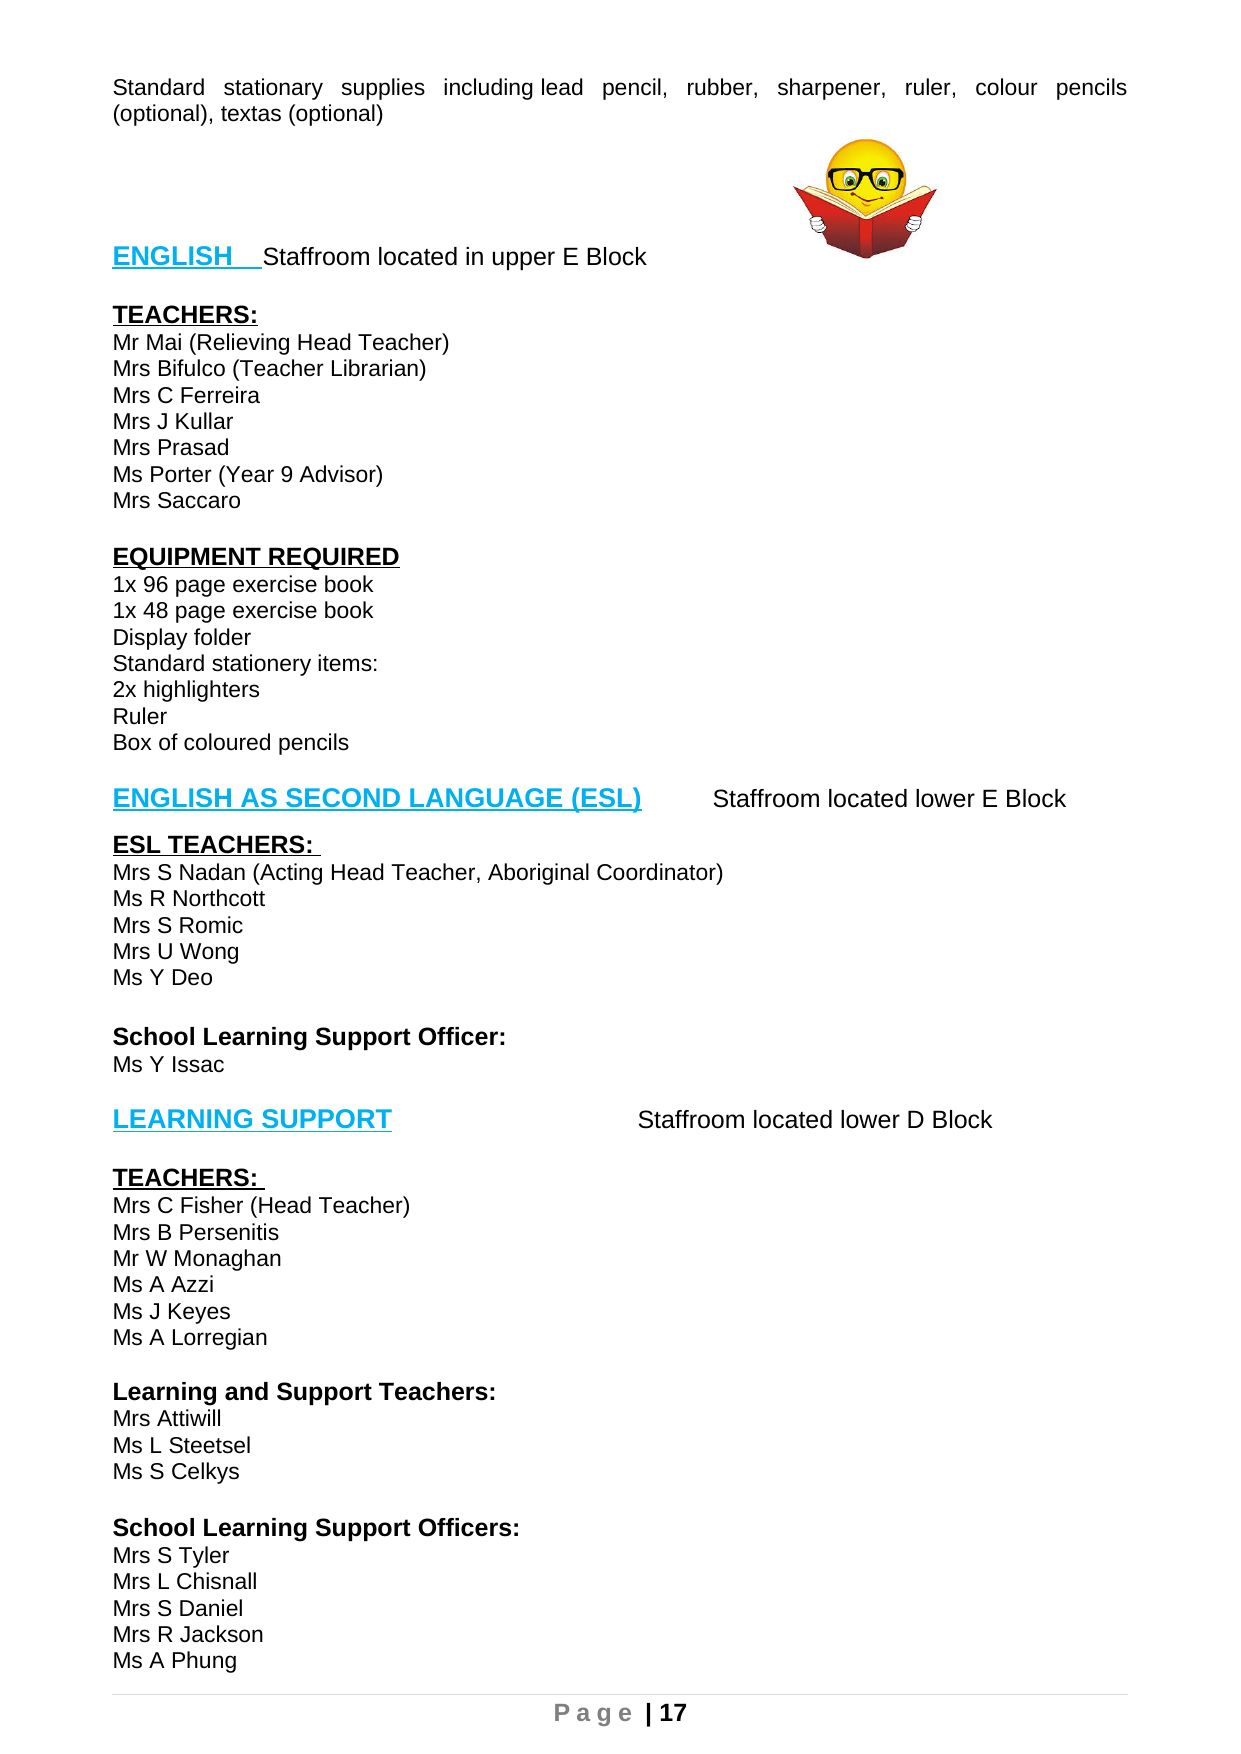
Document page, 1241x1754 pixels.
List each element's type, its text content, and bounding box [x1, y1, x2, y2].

text Box of coloured pencils [112, 729, 1128, 755]
text Mrs S Romic [112, 912, 1128, 938]
text Ruler [112, 703, 1128, 729]
text ENGLISH AS SECOND LANGUAGE (ESL) Staffroom located lower E Block [112, 782, 1128, 813]
text Ms L Steetsel [112, 1432, 1022, 1458]
text School Learning Support Officers: [112, 1513, 1022, 1542]
text 2x highlighters [112, 676, 1128, 703]
text 1x 96 page exercise book [112, 571, 1128, 597]
text Ms J Keyes [112, 1298, 1022, 1324]
text Mrs Prasad [112, 434, 1128, 461]
text Mrs J Kullar [112, 408, 1022, 434]
text School Learning Support Officer: [112, 1022, 1022, 1051]
picture [787, 126, 942, 266]
text Mrs Saccaro [112, 487, 1128, 513]
text Ms A Lorregian [112, 1324, 1022, 1350]
text Display folder [112, 624, 1128, 650]
text Ms A Phung [112, 1647, 1022, 1674]
text TEACHERS: [112, 1163, 1022, 1192]
text Mrs R Jackson [112, 1621, 1022, 1647]
text Standard stationary supplies including lead pencil, rubber, sharpener, ruler, colour pencils (optional), textas (optional) [112, 74, 1128, 127]
text Ms A Azzi [112, 1271, 1022, 1298]
text EQUIPMENT REQUIRED [112, 542, 1128, 571]
text Ms Porter (Year 9 Advisor) [112, 461, 1128, 487]
text Mr W Monaghan [112, 1245, 1022, 1271]
text Mrs Attiwill [112, 1405, 1022, 1432]
text Mrs C Ferreira [112, 382, 1128, 408]
text 1x 48 page exercise book [112, 597, 1128, 624]
text Standard stationery items: [112, 650, 1128, 676]
text Mrs Bifulco (Teacher Librarian) [112, 355, 1128, 382]
text Mrs S Tyler [112, 1542, 1022, 1568]
text Ms S Celkys [112, 1458, 1022, 1484]
text Ms Y Issac [112, 1051, 1022, 1077]
text ESL TEACHERS: [112, 830, 1022, 859]
text Mrs B Persenitis [112, 1218, 1022, 1245]
text Mrs U Wong [112, 938, 1128, 964]
text LEARNING SUPPORT Staffroom located lower D Block [112, 1103, 1022, 1135]
text Learning and Support Teachers: [112, 1377, 1022, 1405]
text Ms Y Deo [112, 964, 1128, 991]
text Mrs S Daniel [112, 1595, 1022, 1621]
text Ms R Northcott [112, 885, 1128, 912]
text Mr Mai (Relieving Head Teacher) [112, 329, 1128, 355]
text Mrs S Nadan (Acting Head Teacher, Aboriginal Coordinator) [112, 859, 1128, 885]
text TEACHERS: [112, 300, 1128, 329]
text Mrs L Chisnall [112, 1568, 1022, 1595]
text ENGLISH Staffroom located in upper E Block [112, 127, 1128, 271]
text Mrs C Fisher (Head Teacher) [112, 1192, 1022, 1218]
